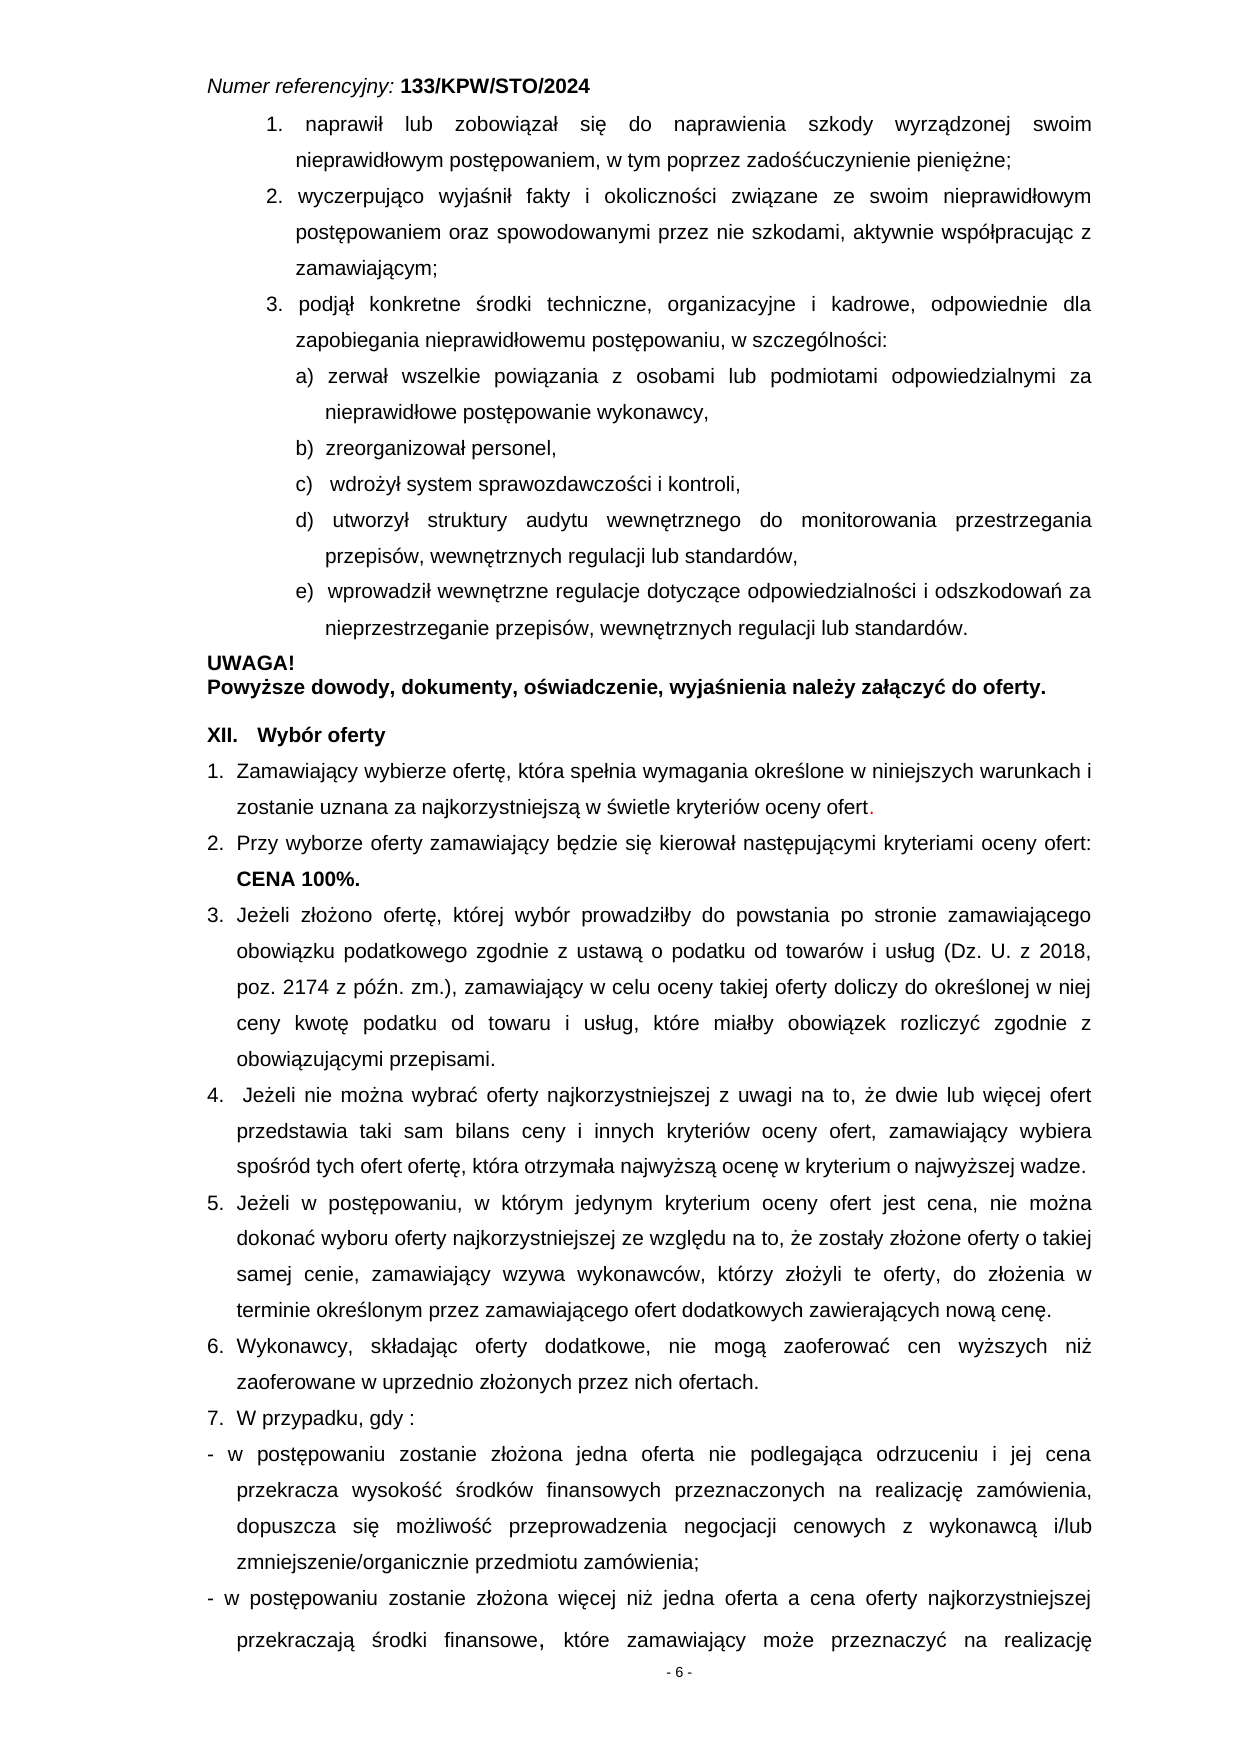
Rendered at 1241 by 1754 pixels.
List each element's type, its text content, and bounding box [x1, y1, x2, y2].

text 2. wyczerpująco wyjaśnił fakty i okoliczności związane ze swoim nieprawidłowym postępowaniem oraz spowodowanymi przez nie szkodami, aktywnie współpracując z zamawiającym; [266, 184, 1092, 280]
list Jeżeli w postępowaniu, w którym jedynym kryterium oceny ofert jest cena, nie można dokonać wyboru oferty najkorzystniejszej ze względu na to, że zostały złożone oferty o takiej samej cenie, zamawiający wzywa wykonawców, którzy złożyli te oferty, do złożenia w terminie określonym przez zamawiającego ofert dodatkowych zawierających nową cenę. [207, 1190, 1092, 1322]
list Jeżeli nie można wybrać oferty najkorzystniejszej z uwagi na to, że dwie lub więcej ofert przedstawia taki sam bilans ceny i innych kryteriów oceny ofert, zamawiający wybiera spośród tych ofert ofertę, która otrzymała najwyższą ocenę w kryterium o najwyższej wadze. [207, 1082, 1092, 1178]
text e) wprowadził wewnętrzne regulacje dotyczące odpowiedzialności i odszkodowań za nieprzestrzeganie przepisów, wewnętrznych regulacji lub standardów. [295, 579, 1092, 639]
list Jeżeli złożono ofertę, której wybór prowadziłby do powstania po stronie zamawiającego obowiązku podatkowego zgodnie z ustawą o podatku od towarów i usług (Dz. U. z 2018, poz. 2174 z późn. zm.), zamawiający w celu oceny takiej oferty doliczy do określonej w niej ceny kwotę podatku od towaru i usług, które miałby obowiązek rozliczyć zgodnie z obowiązującymi przepisami. [207, 903, 1092, 1071]
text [207, 1586, 1092, 1653]
text b) zreorganizował personel, [295, 436, 1092, 459]
text 3. podjął konkretne środki techniczne, organizacyjne i kadrowe, odpowiednie dla zapobiegania nieprawidłowemu postępowaniu, w szczególności: [266, 292, 1092, 352]
text c) wdrożył system sprawozdawczości i kontroli, [295, 472, 1092, 496]
text UWAGA! [207, 651, 1092, 675]
list Przy wyborze oferty zamawiający będzie się kierował następującymi kryteriami oceny ofert: CENA 100%. [207, 831, 1092, 891]
text d) utworzył struktury audytu wewnętrznego do monitorowania przestrzegania przepisów, wewnętrznych regulacji lub standardów, [295, 507, 1092, 567]
text XII. Wybór oferty [207, 723, 1092, 747]
text 1. naprawił lub zobowiązał się do naprawienia szkody wyrządzonej swoim nieprawidłowym postępowaniem, w tym poprzez zadośćuczynienie pieniężne; [266, 112, 1092, 172]
text - w postępowaniu zostanie złożona jedna oferta nie podlegająca odrzuceniu i jej cena przekracza wysokość środków finansowych przeznaczonych na realizację zamówienia, dopuszcza się możliwość przeprowadzenia negocjacji cenowych z wykonawcą i/lub zmniejszenie/organicznie przedmiotu zamówienia; [207, 1442, 1092, 1574]
list Wykonawcy, składając oferty dodatkowe, nie mogą zaoferować cen wyższych niż zaoferowane w uprzednio złożonych przez nich ofertach. [207, 1334, 1092, 1394]
list W przypadku, gdy : [207, 1406, 1092, 1430]
text a) zerwał wszelkie powiązania z osobami lub podmiotami odpowiedzialnymi za nieprawidłowe postępowanie wykonawcy, [295, 364, 1092, 424]
list Zamawiający wybierze ofertę, która spełnia wymagania określone w niniejszych warunkach i zostanie uznana za najkorzystniejszą w świetle kryteriów oceny ofert. [207, 759, 1092, 819]
text Powyższe dowody, dokumenty, oświadczenie, wyjaśnienia należy załączyć do oferty. [207, 675, 1092, 699]
